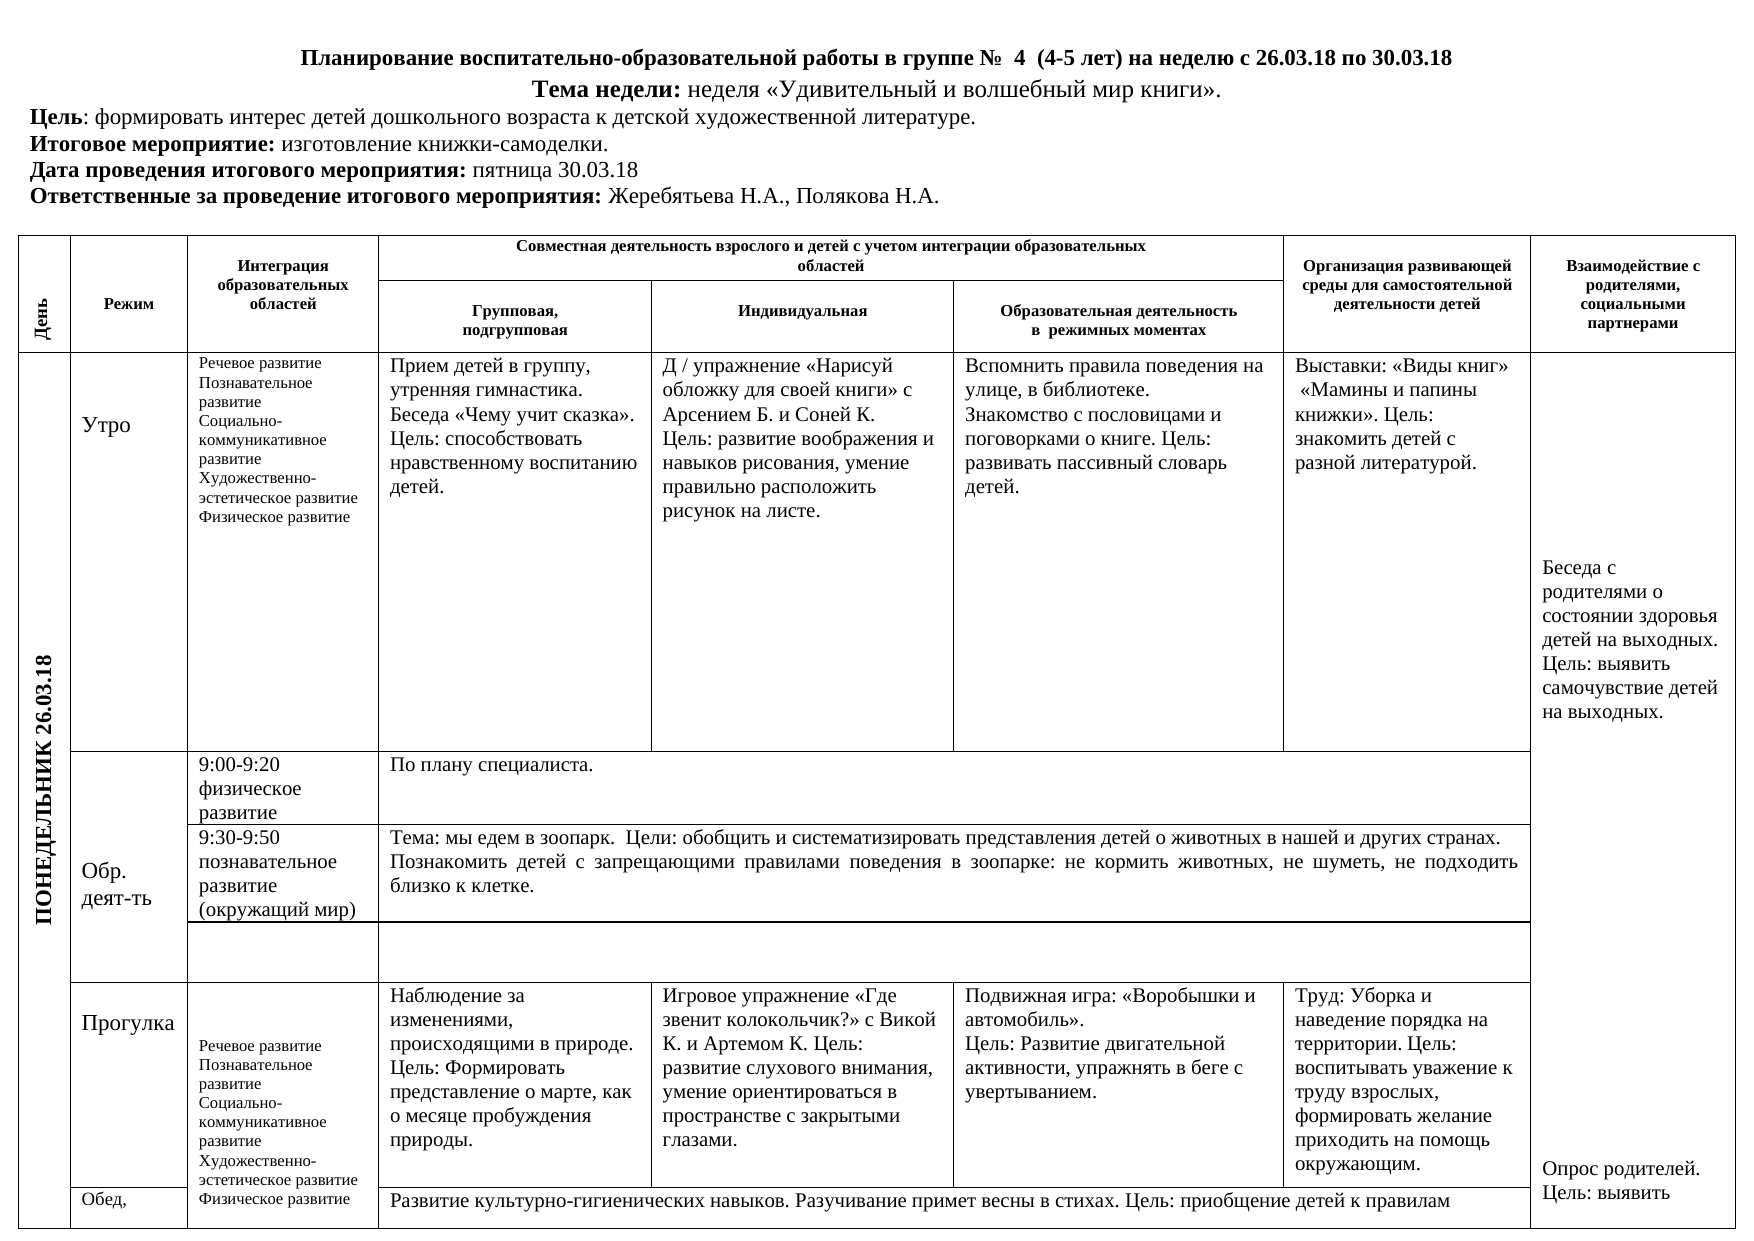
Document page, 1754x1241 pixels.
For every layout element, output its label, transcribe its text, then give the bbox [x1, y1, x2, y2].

table_cell Обр. деят-ть [71, 752, 187, 982]
text Дата проведения итогового мероприятия: пятница 30.03.18 [29, 156, 1724, 182]
table_cell Групповая, подгрупповая [379, 281, 651, 352]
table_cell Образовательная деятельность в режимных моментах [954, 281, 1283, 352]
table_cell Индивидуальная [652, 281, 953, 352]
table_header Совместная деятельность взрослого и детей с учетом интеграции образовательных областей [379, 236, 1283, 280]
table_header Взаимодействие с родителями, социальными партнерами [1531, 236, 1735, 352]
table_cell [188, 923, 378, 982]
table_cell Подвижная игра: «Воробышки и автомобиль». Цель: Развитие двигательной активности, упражнять в беге с увертыванием. [954, 983, 1283, 1187]
table_cell Речевое развитие Познавательное развитие Социально-коммуникативное развитие Художественно-эстетическое развитие Физическое развитие [188, 353, 378, 751]
text Планирование воспитательно-образовательной работы в группе № 4 (4-5 лет) на неделю с 26.03.18 по 30.03.18 [29, 44, 1724, 71]
table_cell 9:30-9:50 познавательное развитие (окружащий мир) [188, 825, 378, 921]
table_header Организация развивающей среды для самостоятельной деятельности детей [1284, 236, 1530, 352]
table_cell Игровое упражнение «Где звенит колокольчик?» с Викой К. и Артемом К. Цель: развитие слухового внимания, умение ориентироваться в пространстве с закрытыми глазами. [652, 983, 953, 1187]
text Тема недели: неделя «Удивительный и волшебный мир книги». [29, 74, 1724, 103]
table_cell Прогулка [71, 983, 187, 1187]
table_cell 9:00-9:20 физическое развитие [188, 752, 378, 824]
table_cell [379, 923, 1530, 982]
table_cell Прием детей в группу, утренняя гимнастика. Беседа «Чему учит сказка». Цель: способствовать нравственному воспитанию детей. [379, 353, 651, 751]
table_cell Тема: мы едем в зоопарк. Цели: обобщить и систематизировать представления детей о животных в нашей и других странах. Познакомить детей с запрещающими правилами поведения в зоопарке: не кормить животных, не шуметь, не подходить близко к клетке. [379, 825, 1530, 921]
text Итоговое мероприятие: изготовление книжки-самоделки. [29, 130, 1724, 156]
table_header Режим [71, 236, 187, 352]
table_cell Д / упражнение «Нарисуй обложку для своей книги» с Арсением Б. и Соней К. Цель: развитие воображения и навыков рисования, умение правильно расположить рисунок на листе. [652, 353, 953, 751]
text Цель: формировать интерес детей дошкольного возраста к детской художественной литературе. [29, 103, 1724, 130]
table_cell Утро [71, 353, 187, 751]
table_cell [379, 1188, 1530, 1227]
table_cell ПОНЕДЕЛЬНИК 26.03.18 [19, 353, 70, 1227]
table_header Интеграция образовательных областей [188, 236, 378, 352]
table_cell Беседа с родителями о состоянии здоровья детей на выходных. Цель: выявить самочувствие детей на выходных. Опрос родителей. Цель: выявить читают ли родители детям дома, что читают. [1531, 353, 1735, 1227]
table_cell Вспомнить правила поведения на улице, в библиотеке. Знакомство с пословицами и поговорками о книге. Цель: развивать пассивный словарь детей. [954, 353, 1283, 751]
table_cell Наблюдение за изменениями, происходящими в природе. Цель: Формировать представление о марте, как о месяце пробуждения природы. [379, 983, 651, 1187]
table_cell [71, 1188, 187, 1227]
table_cell Речевое развитие Познавательное развитие Социально-коммуникативное развитие Художественно-эстетическое развитие Физическое развитие [188, 983, 378, 1227]
text Ответственные за проведение итогового мероприятия: Жеребятьева Н.А., Полякова Н.А. [29, 182, 1724, 209]
table_cell Выставки: «Виды книг» «Мамины и папины книжки». Цель: знакомить детей с разной литературой. [1284, 353, 1530, 751]
table_header День недели [19, 236, 70, 352]
table_cell По плану специалиста. [379, 752, 1530, 824]
table_cell Труд: Уборка и наведение порядка на территории. Цель: воспитывать уважение к труду взрослых, формировать желание приходить на помощь окружающим. [1284, 983, 1530, 1187]
